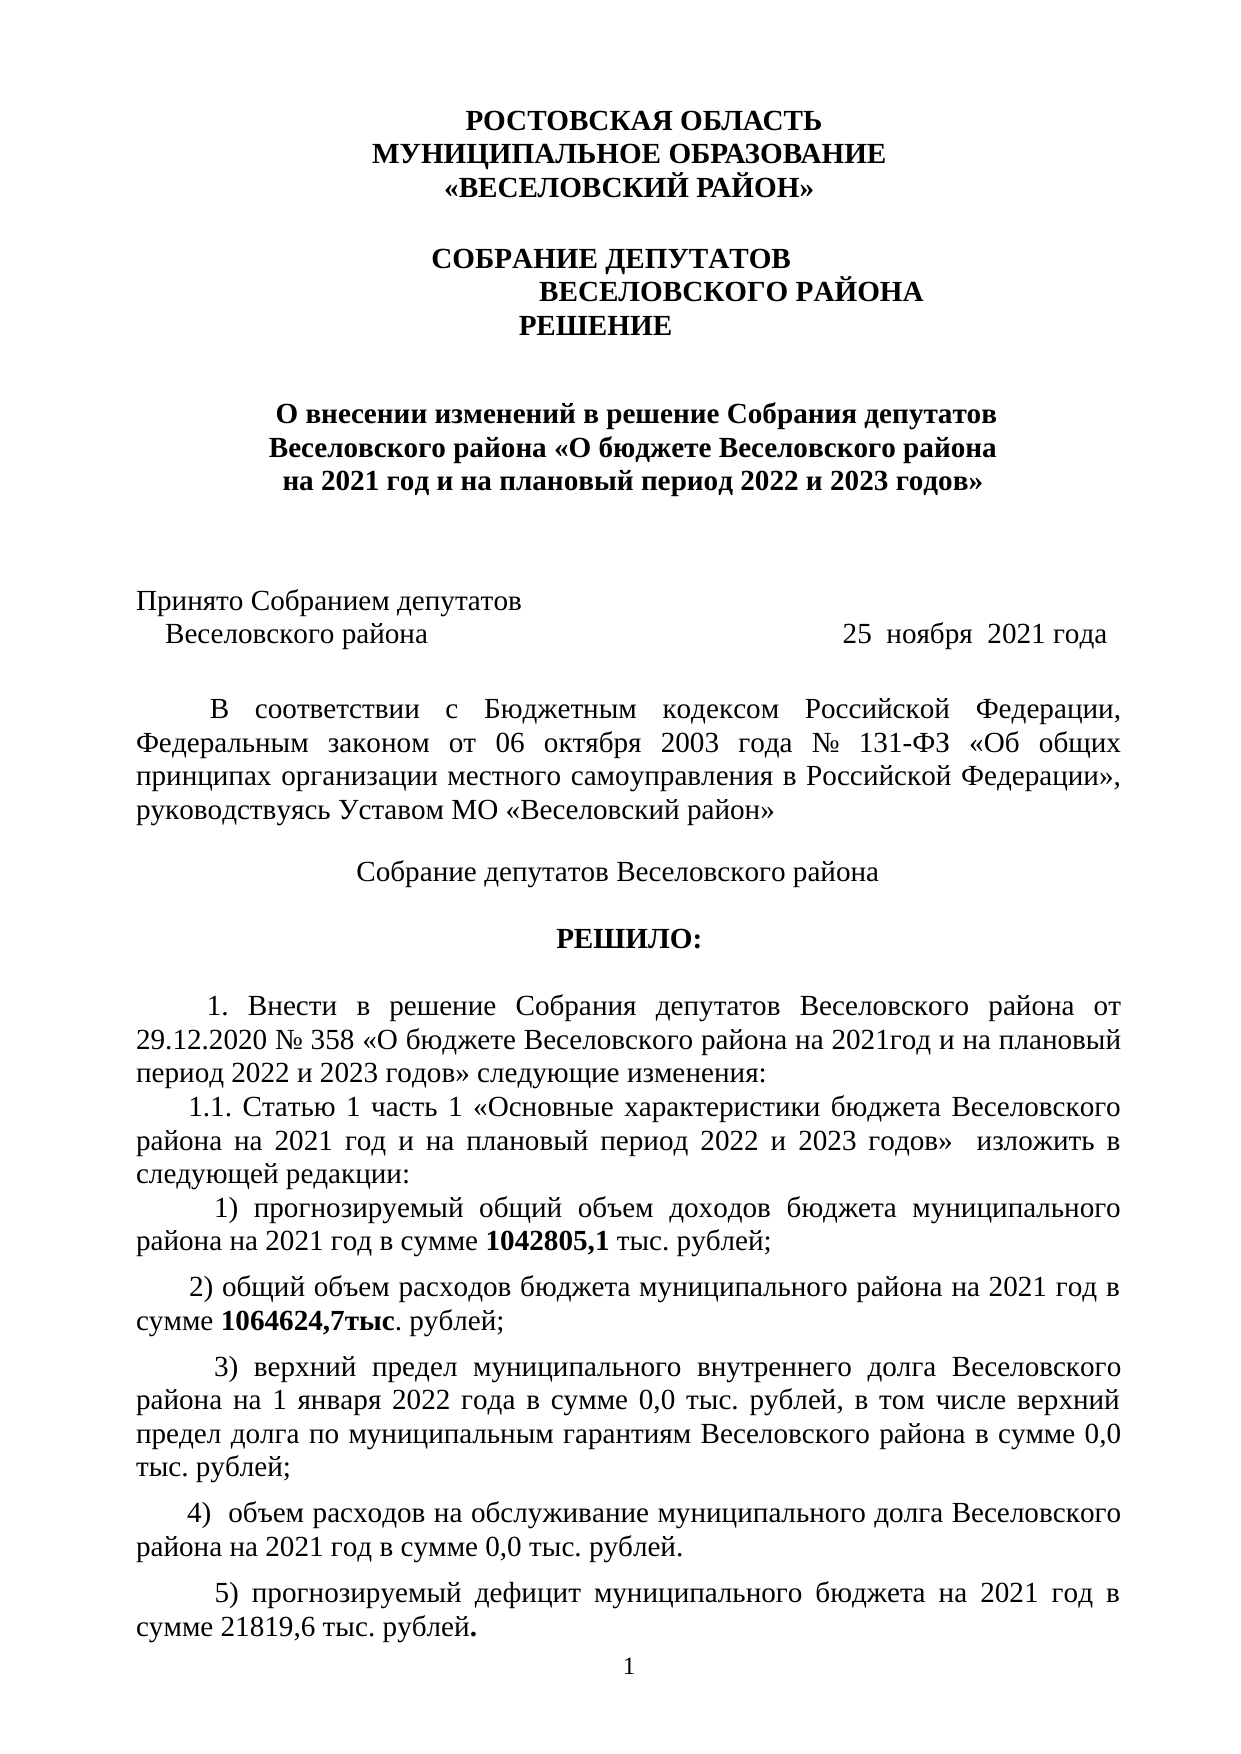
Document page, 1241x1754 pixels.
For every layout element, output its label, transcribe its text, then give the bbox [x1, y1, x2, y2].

text 5) прогнозируемый дефицит муниципального бюджета на 2021 год в сумме 21819,6 тыс. рублей. [136, 1575, 1122, 1642]
text Собрание депутатов Веселовского района [209, 854, 1122, 888]
text 3) верхний предел муниципального внутреннего долга Веселовского района на 1 января 2022 года в сумме 0,0 тыс. рублей, в том числе верхний предел долга по муниципальным гарантиям Веселовского района в сумме 0,0 тыс. рублей; [136, 1349, 1122, 1483]
text Веселовского района «О бюджете Веселовского района [136, 430, 1129, 463]
text 2) общий объем расходов бюджета муниципального района на 2021 год в сумме 1064624,7тыс. рублей; [136, 1269, 1122, 1336]
text 4) объем расходов на обслуживание муниципального долга Веселовского района на 2021 год в сумме 0,0 тыс. рублей. [136, 1496, 1122, 1563]
text «ВЕСЕЛОВСКИЙ РАЙОН» [136, 170, 1122, 203]
text Принято Собранием депутатов [136, 583, 1122, 617]
table_header СОБРАНИЕ ДЕПУТАТОВ ВЕСЕЛОВСКОГО РАЙОНА РЕШЕНИЕ [114, 232, 1108, 363]
text МУНИЦИПАЛЬНОЕ ОБРАЗОВАНИЕ [136, 136, 1122, 170]
text О внесении изменений в решение Собрания депутатов [136, 396, 1129, 430]
text 1. Внести в решение Собрания депутатов Веселовского района от 29.12.2020 № 358 «О бюджете Веселовского района на 2021год и на плановый период 2022 и 2023 годов» следующие изменения: [136, 988, 1122, 1089]
text РЕШИЛО: [136, 921, 1122, 955]
text Веселовского района 25 ноября 2021 года [136, 617, 1123, 650]
text на 2021 год и на плановый период 2022 и 2023 годов» [136, 463, 1129, 497]
text 1.1. Статью 1 часть 1 «Основные характеристики бюджета Веселовского района на 2021 год и на плановый период 2022 и 2023 годов» изложить в следующей редакции: [136, 1089, 1122, 1190]
text 1) прогнозируемый общий объем доходов бюджета муниципального района на 2021 год в сумме 1042805,1 тыс. рублей; [136, 1190, 1122, 1257]
text В соответствии с Бюджетным кодексом Российской Федерации, Федеральным законом от 06 октября 2003 года № 131-ФЗ «Об общих принципах организации местного самоуправления в Российской Федерации», руководствуясь Уставом МО «Веселовский район» [136, 691, 1122, 826]
text РОСТОВСКАЯ ОБЛАСТЬ [136, 103, 1122, 136]
